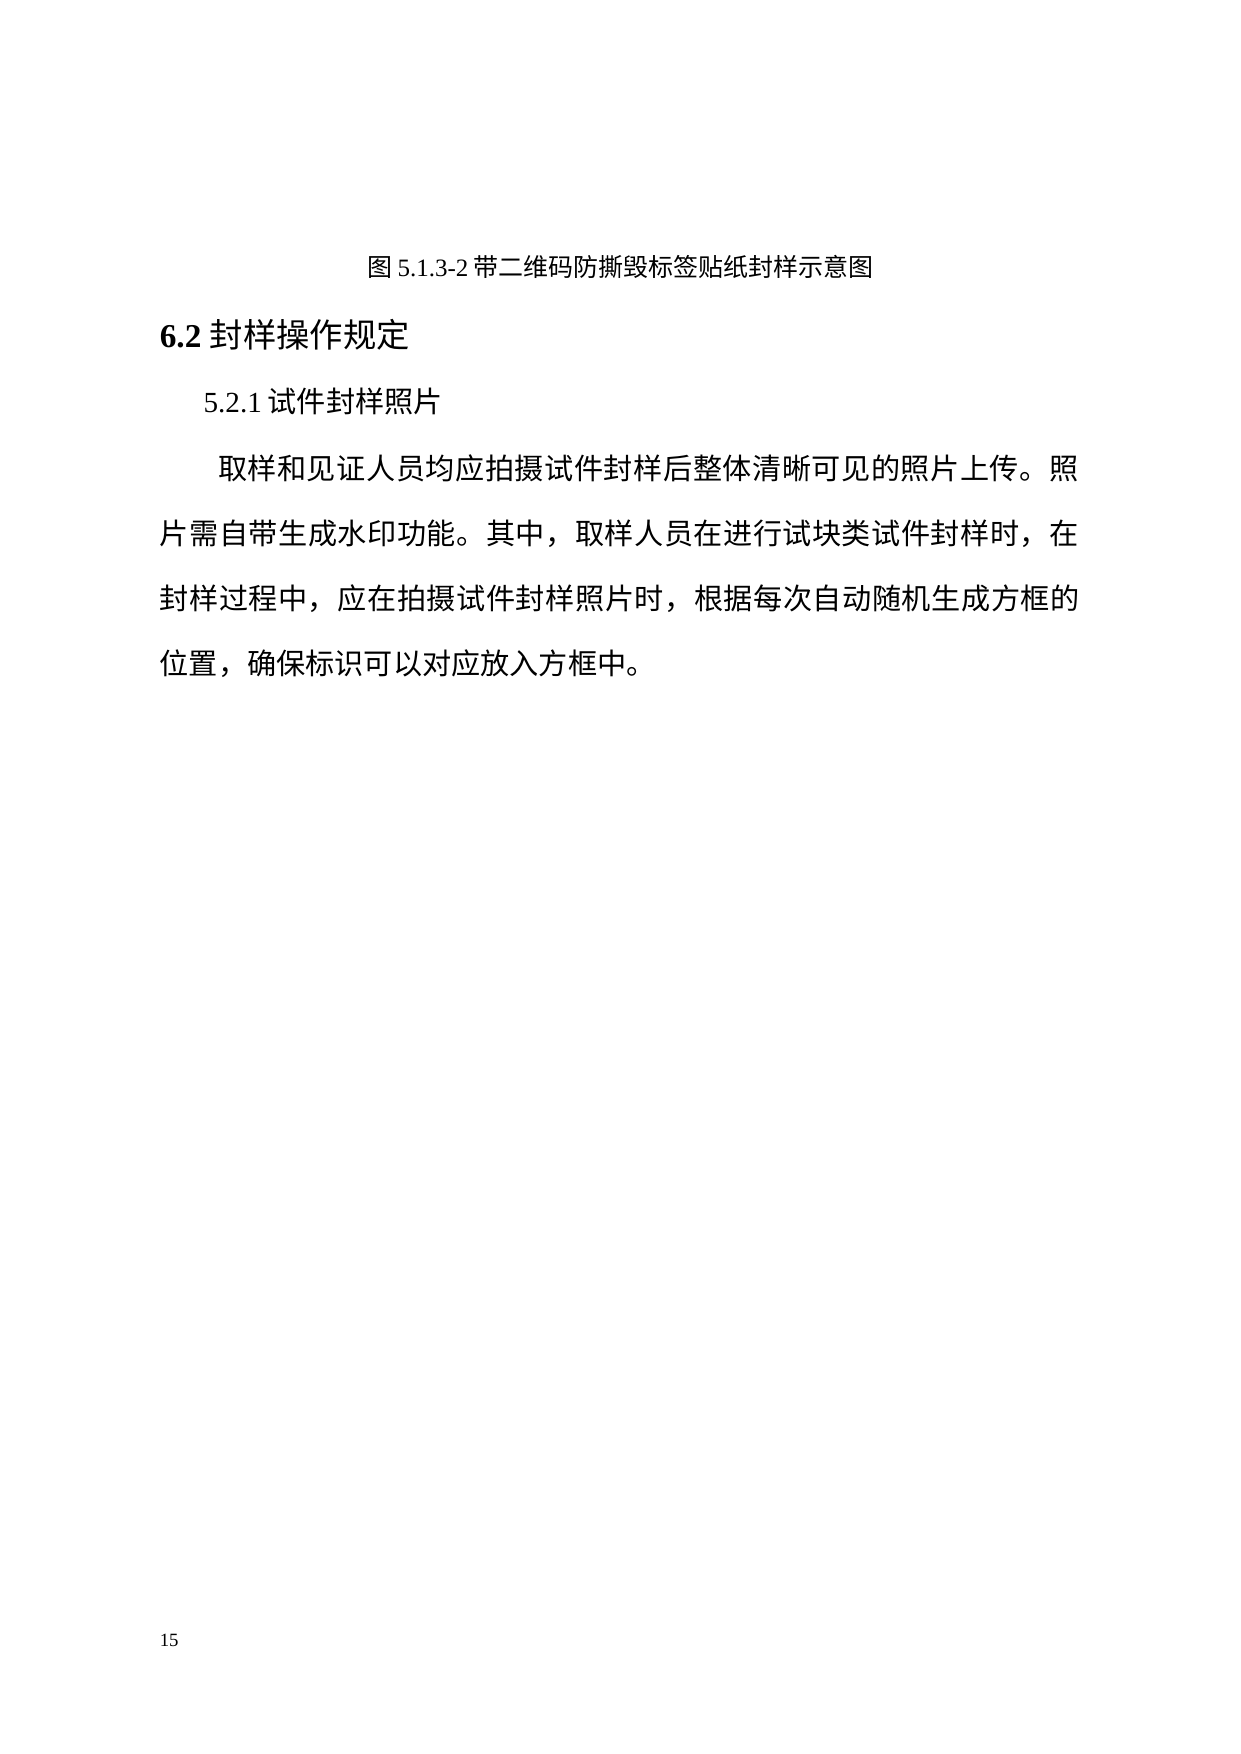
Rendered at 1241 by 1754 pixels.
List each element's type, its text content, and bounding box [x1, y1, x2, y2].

text 5.2.1试件封样照片 [195, 367, 1089, 434]
text 图5.1.3-2带二维码防撕毁标签贴纸封样示意图 [151, 233, 1089, 300]
subtitle 封样操作规定 [151, 300, 1089, 367]
text 取样和见证人员均应拍摄试件封样后整体清晰可见的照片上传。照片需自带生成水印功能。其中，取样人员在进行试块类试件封样时，在封样过程中，应在拍摄试件封样照片时，根据每次自动随机生成方框的位置，确保标识可以对应放入方框中。 [151, 434, 1089, 696]
